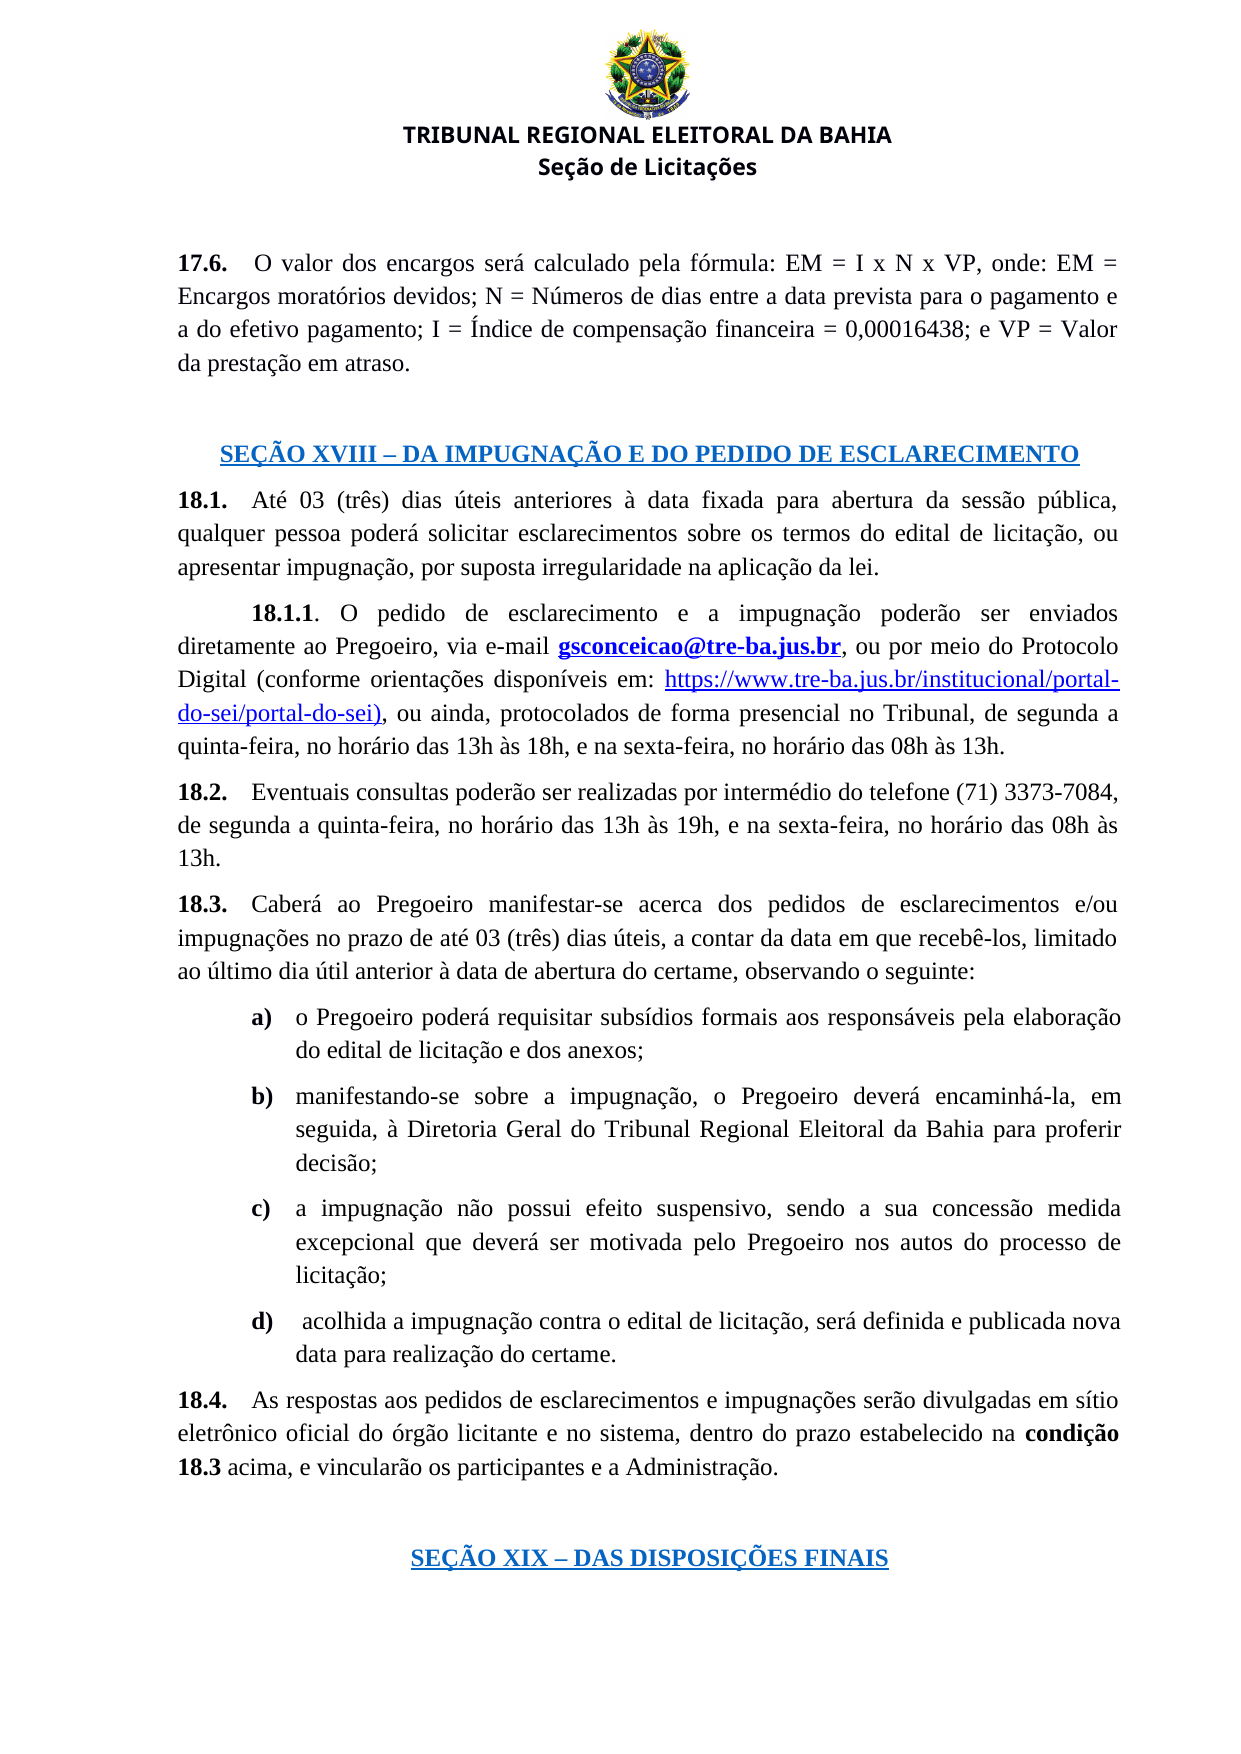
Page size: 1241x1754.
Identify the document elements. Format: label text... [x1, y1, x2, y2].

text 18.1.1. O pedido de esclarecimento e a impugnação poderão ser enviados diretamente ao Pregoeiro, via e-mail gsconceicao@tre-ba.jus.br, ou por meio do Protocolo Digital (conforme orientações disponíveis em: ), ou ainda, protocolados de forma presencial no Tribunal, de segunda a quinta-feira, no horário das 13h às 18h, e na sexta-feira, no horário das 08h às 13h. [177, 594, 1119, 761]
text 18.3. Caberá ao Pregoeiro manifestar-se acerca dos pedidos de esclarecimentos e/ou impugnações no prazo de até 03 (três) dias úteis, a contar da data em que recebê-los, limitado ao último dia útil anterior à data de abertura do certame, observando o seguinte: [177, 886, 1119, 986]
list a impugnação não possui efeito suspensivo, sendo a sua concessão medida excepcional que deverá ser motivada pelo Pregoeiro nos autos do processo de licitação; [251, 1190, 1122, 1290]
text SEÇÃO XVIII – DA IMPUGNAÇÃO E DO PEDIDO DE ESCLARECIMENTO [177, 436, 1122, 469]
list manifestando-se sobre a impugnação, o Pregoeiro deverá encaminhá-la, em seguida, à Diretoria Geral do Tribunal Regional Eleitoral da Bahia para proferir decisão; [251, 1078, 1122, 1178]
text SEÇÃO XIX – DAS DISPOSIÇÕES FINAIS [177, 1540, 1122, 1573]
list o Pregoeiro poderá requisitar subsídios formais aos responsáveis pela elaboração do edital de licitação e dos anexos; [251, 998, 1122, 1065]
text 18.2. Eventuais consultas poderão ser realizadas por intermédio do telefone (71) 3373-7084, de segunda a quinta-feira, no horário das 13h às 19h, e na sexta-feira, no horário das 08h às 13h. [177, 773, 1119, 873]
list acolhida a impugnação contra o edital de licitação, será definida e publicada nova data para realização do certame. [251, 1303, 1122, 1369]
text 17.6. O valor dos encargos será calculado pela fórmula: EM = I x N x VP, onde: EM = Encargos moratórios devidos; N = Números de dias entre a data prevista para o pagamento e a do efetivo pagamento; I = Índice de compensação financeira = 0,00016438; e VP = Valor da prestação em atraso. [177, 244, 1119, 378]
text 18.1. Até 03 (três) dias úteis anteriores à data fixada para abertura da sessão pública, qualquer pessoa poderá solicitar esclarecimentos sobre os termos do edital de licitação, ou apresentar impugnação, por suposta irregularidade na aplicação da lei. [177, 482, 1119, 582]
text 18.4. As respostas aos pedidos de esclarecimentos e impugnações serão divulgadas em sítio eletrônico oficial do órgão licitante e no sistema, dentro do prazo estabelecido na condição 18.3 acima, e vincularão os participantes e a Administração. [177, 1382, 1119, 1482]
